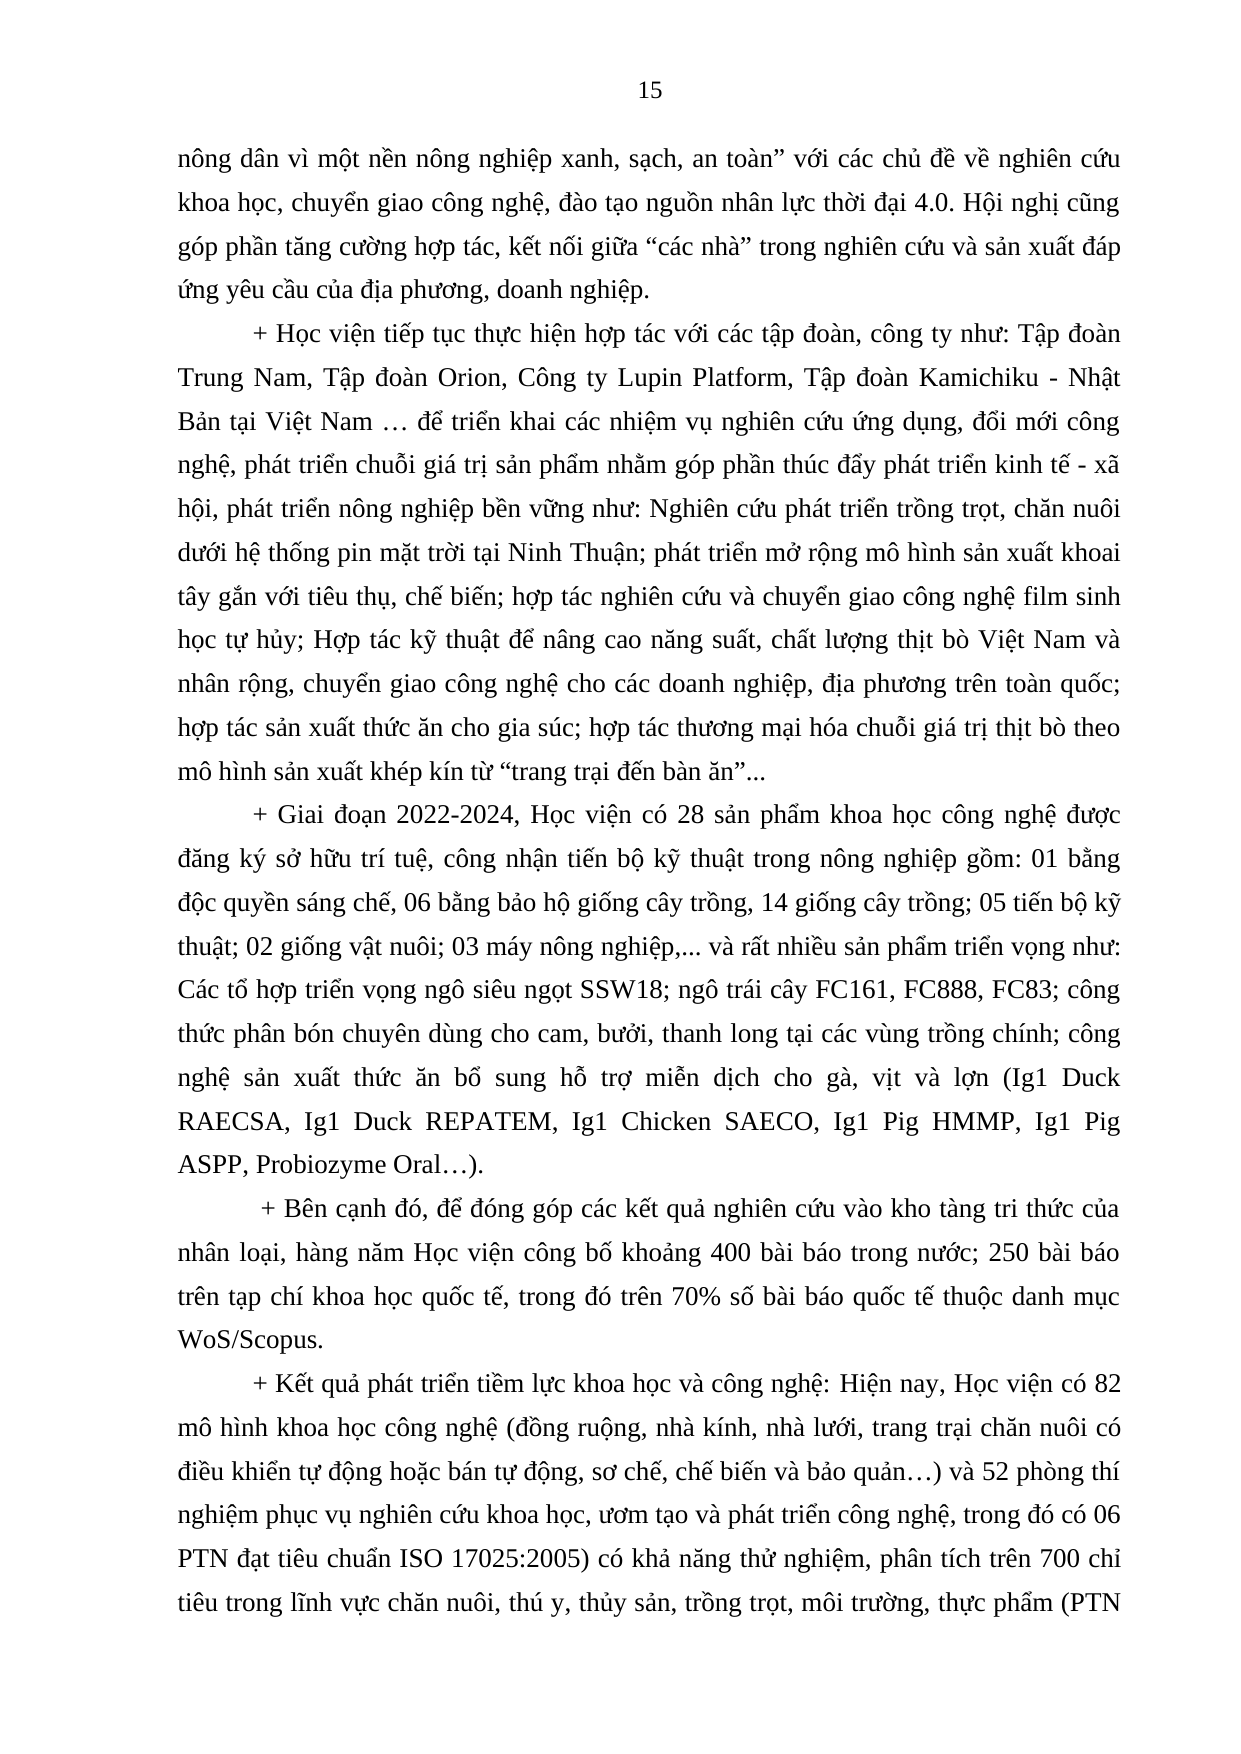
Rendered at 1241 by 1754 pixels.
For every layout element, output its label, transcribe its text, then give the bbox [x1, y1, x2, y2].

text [177, 132, 1122, 307]
text + Bên cạnh đó, để đóng góp các kết quả nghiên cứu vào kho tàng tri thức của nhân loại, hàng năm Học viện công bố khoảng 400 bài báo trong nước; 250 bài báo trên tạp chí khoa học quốc tế, trong đó trên 70% số bài báo quốc tế thuộc danh mục WoS/Scopus. [177, 1182, 1122, 1357]
text + Giai đoạn 2022-2024, Học viện có 28 sản phẩm khoa học công nghệ được đăng ký sở hữu trí tuệ, công nhận tiến bộ kỹ thuật trong nông nghiệp gồm: 01 bằng độc quyền sáng chế, 06 bằng bảo hộ giống cây trồng, 14 giống cây trồng; 05 tiến bộ kỹ thuật; 02 giống vật nuôi; 03 máy nông nghiệp,... và rất nhiều sản phẩm triển vọng như: Các tổ hợp triển vọng ngô siêu ngọt SSW18; ngô trái cây FC161, FC888, FC83; công thức phân bón chuyên dùng cho cam, bưởi, thanh long tại các vùng trồng chính; công nghệ sản xuất thức ăn bổ sung hỗ trợ miễn dịch cho gà, vịt và lợn (Ig1 Duck RAECSA, Ig1 Duck REPATEM, Ig1 Chicken SAECO, Ig1 Pig HMMP, Ig1 Pig ASPP, Probiozyme Oral…). [177, 789, 1122, 1182]
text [177, 1357, 1122, 1620]
text + Học viện tiếp tục thực hiện hợp tác với các tập đoàn, công ty như: Tập đoàn Trung Nam, Tập đoàn Orion, Công ty Lupin Platform, Tập đoàn Kamichiku - Nhật Bản tại Việt Nam … để triển khai các nhiệm vụ nghiên cứu ứng dụng, đổi mới công nghệ, phát triển chuỗi giá trị sản phẩm nhằm góp phần thúc đẩy phát triển kinh tế - xã hội, phát triển nông nghiệp bền vững như: Nghiên cứu phát triển trồng trọt, chăn nuôi dưới hệ thống pin mặt trời tại Ninh Thuận; phát triển mở rộng mô hình sản xuất khoai tây gắn với tiêu thụ, chế biến; hợp tác nghiên cứu và chuyển giao công nghệ film sinh học tự hủy; Hợp tác kỹ thuật để nâng cao năng suất, chất lượng thịt bò Việt Nam và nhân rộng, chuyển giao công nghệ cho các doanh nghiệp, địa phương trên toàn quốc; hợp tác sản xuất thức ăn cho gia súc; hợp tác thương mại hóa chuỗi giá trị thịt bò theo mô hình sản xuất khép kín từ “trang trại đến bàn ăn”... [177, 307, 1122, 789]
